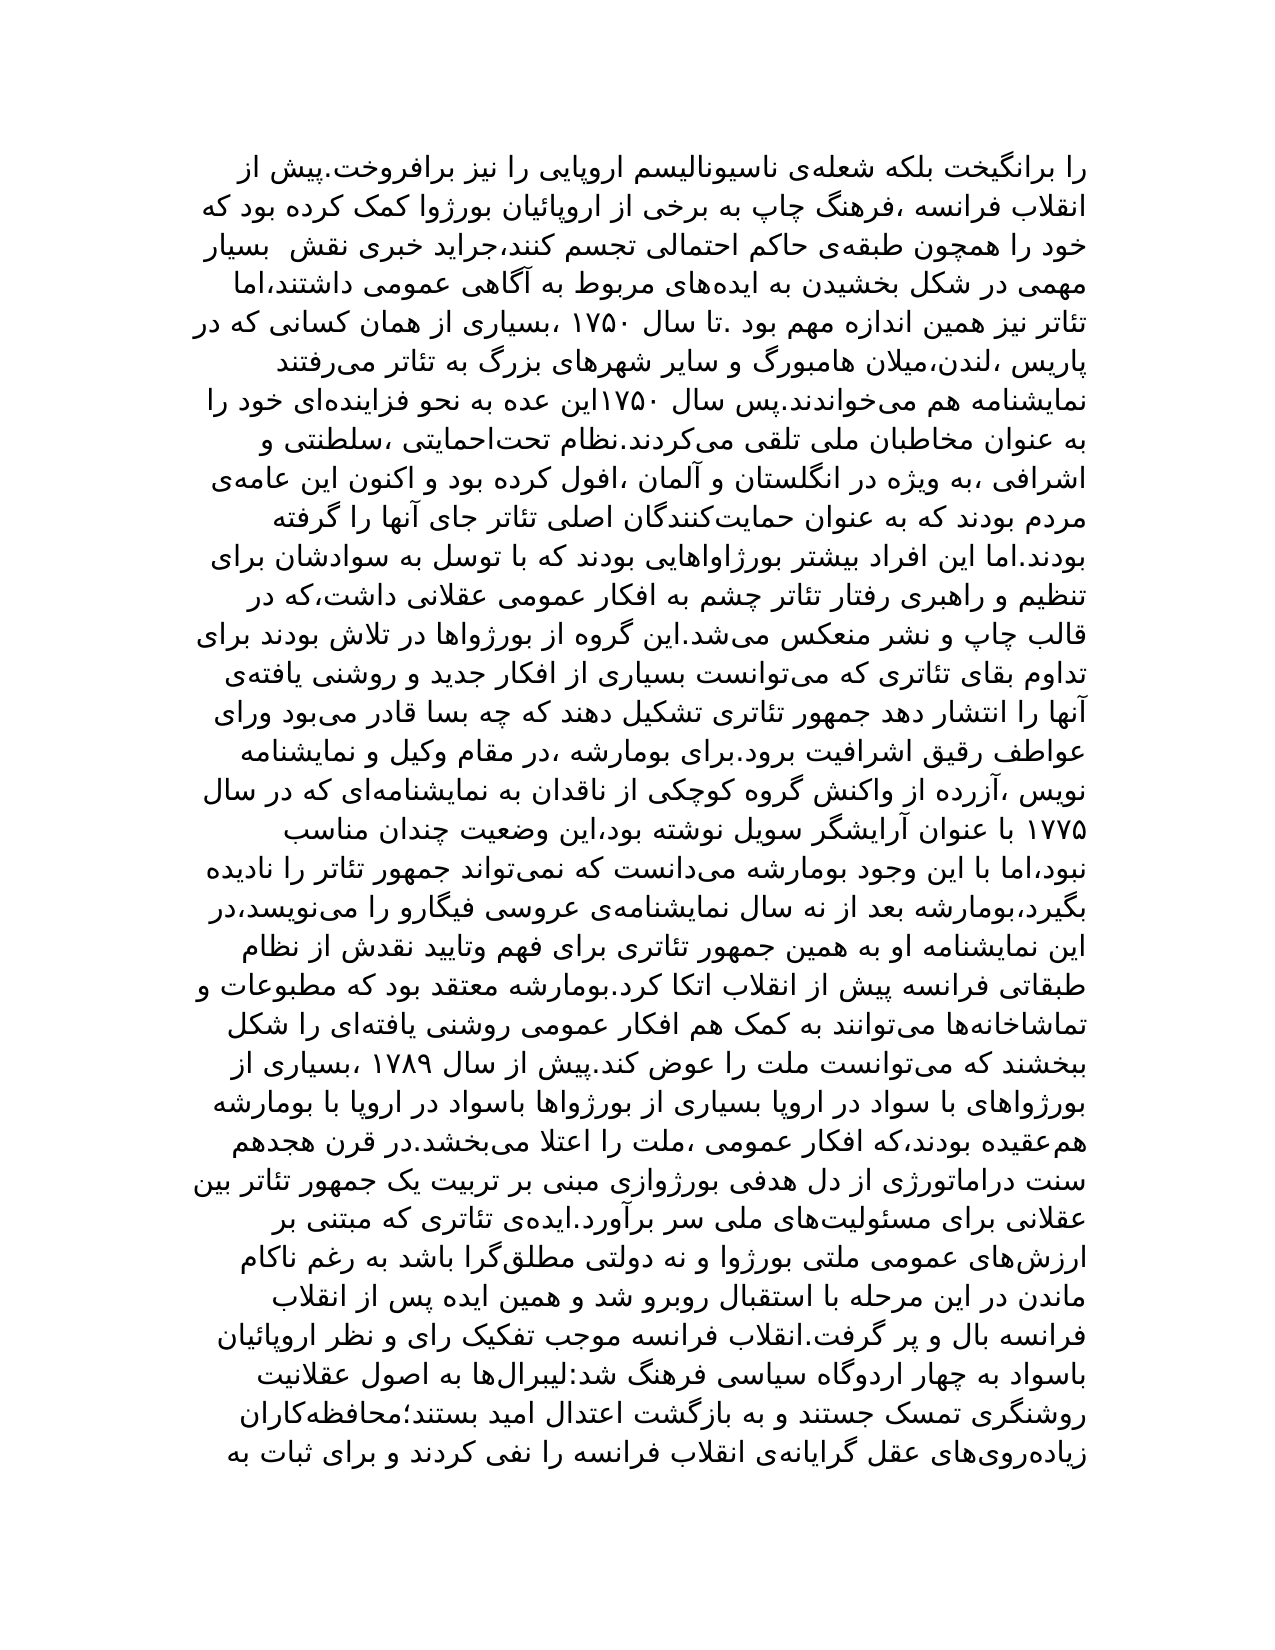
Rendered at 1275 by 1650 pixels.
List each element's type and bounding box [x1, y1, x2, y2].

text [187, 150, 1087, 1469]
